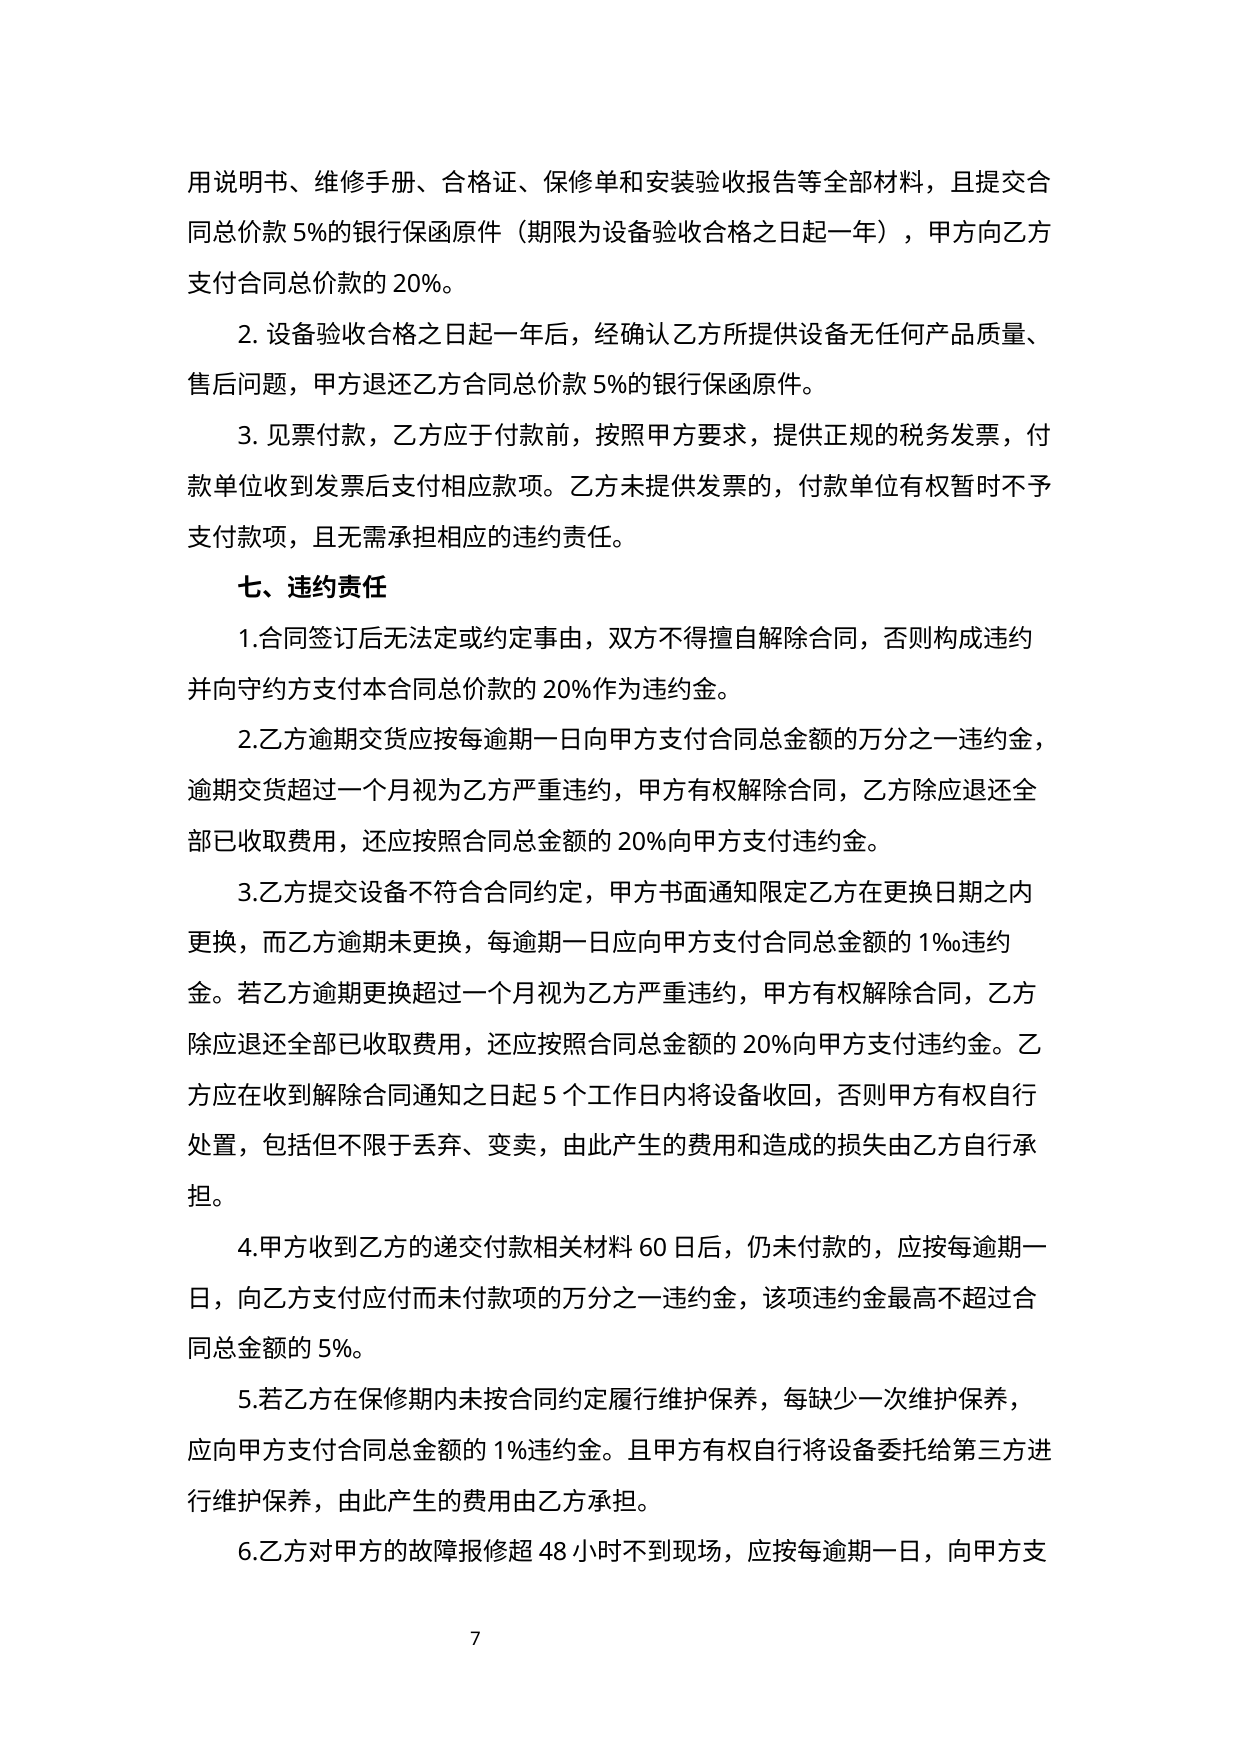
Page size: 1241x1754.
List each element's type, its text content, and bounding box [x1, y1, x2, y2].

text 3. 见票付款，乙方应于付款前，按照甲方要求，提供正规的税务发票，付款单位收到发票后支付相应款项。乙方未提供发票的，付款单位有权暂时不予支付款项，且无需承担相应的违约责任。 [187, 416, 1053, 553]
text 1.合同签订后无法定或约定事由，双方不得擅自解除合同，否则构成违约并向守约方支付本合同总价款的20%作为违约金。 [187, 618, 1053, 706]
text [187, 162, 1053, 300]
text 3.乙方提交设备不符合合同约定，甲方书面通知限定乙方在更换日期之内更换，而乙方逾期未更换，每逾期一日应向甲方支付合同总金额的1‰违约金。若乙方逾期更换超过一个月视为乙方严重违约，甲方有权解除合同，乙方除应退还全部已收取费用，还应按照合同总金额的20%向甲方支付违约金。乙方应在收到解除合同通知之日起5个工作日内将设备收回，否则甲方有权自行处置，包括但不限于丢弃、变卖，由此产生的费用和造成的损失由乙方自行承担。 [187, 872, 1053, 1213]
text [187, 1532, 1053, 1568]
text 5.若乙方在保修期内未按合同约定履行维护保养，每缺少一次维护保养，应向甲方支付合同总金额的1%违约金。且甲方有权自行将设备委托给第三方进行维护保养，由此产生的费用由乙方承担。 [187, 1379, 1053, 1517]
text 4.甲方收到乙方的递交付款相关材料60日后，仍未付款的，应按每逾期一日，向乙方支付应付而未付款项的万分之一违约金，该项违约金最高不超过合同总金额的5%。 [187, 1227, 1053, 1365]
text 2. 设备验收合格之日起一年后，经确认乙方所提供设备无任何产品质量、售后问题，甲方退还乙方合同总价款5%的银行保函原件。 [187, 314, 1053, 401]
text 七、违约责任 [187, 568, 1053, 604]
text 2.乙方逾期交货应按每逾期一日向甲方支付合同总金额的万分之一违约金，逾期交货超过一个月视为乙方严重违约，甲方有权解除合同，乙方除应退还全部已收取费用，还应按照合同总金额的20%向甲方支付违约金。 [187, 720, 1053, 858]
